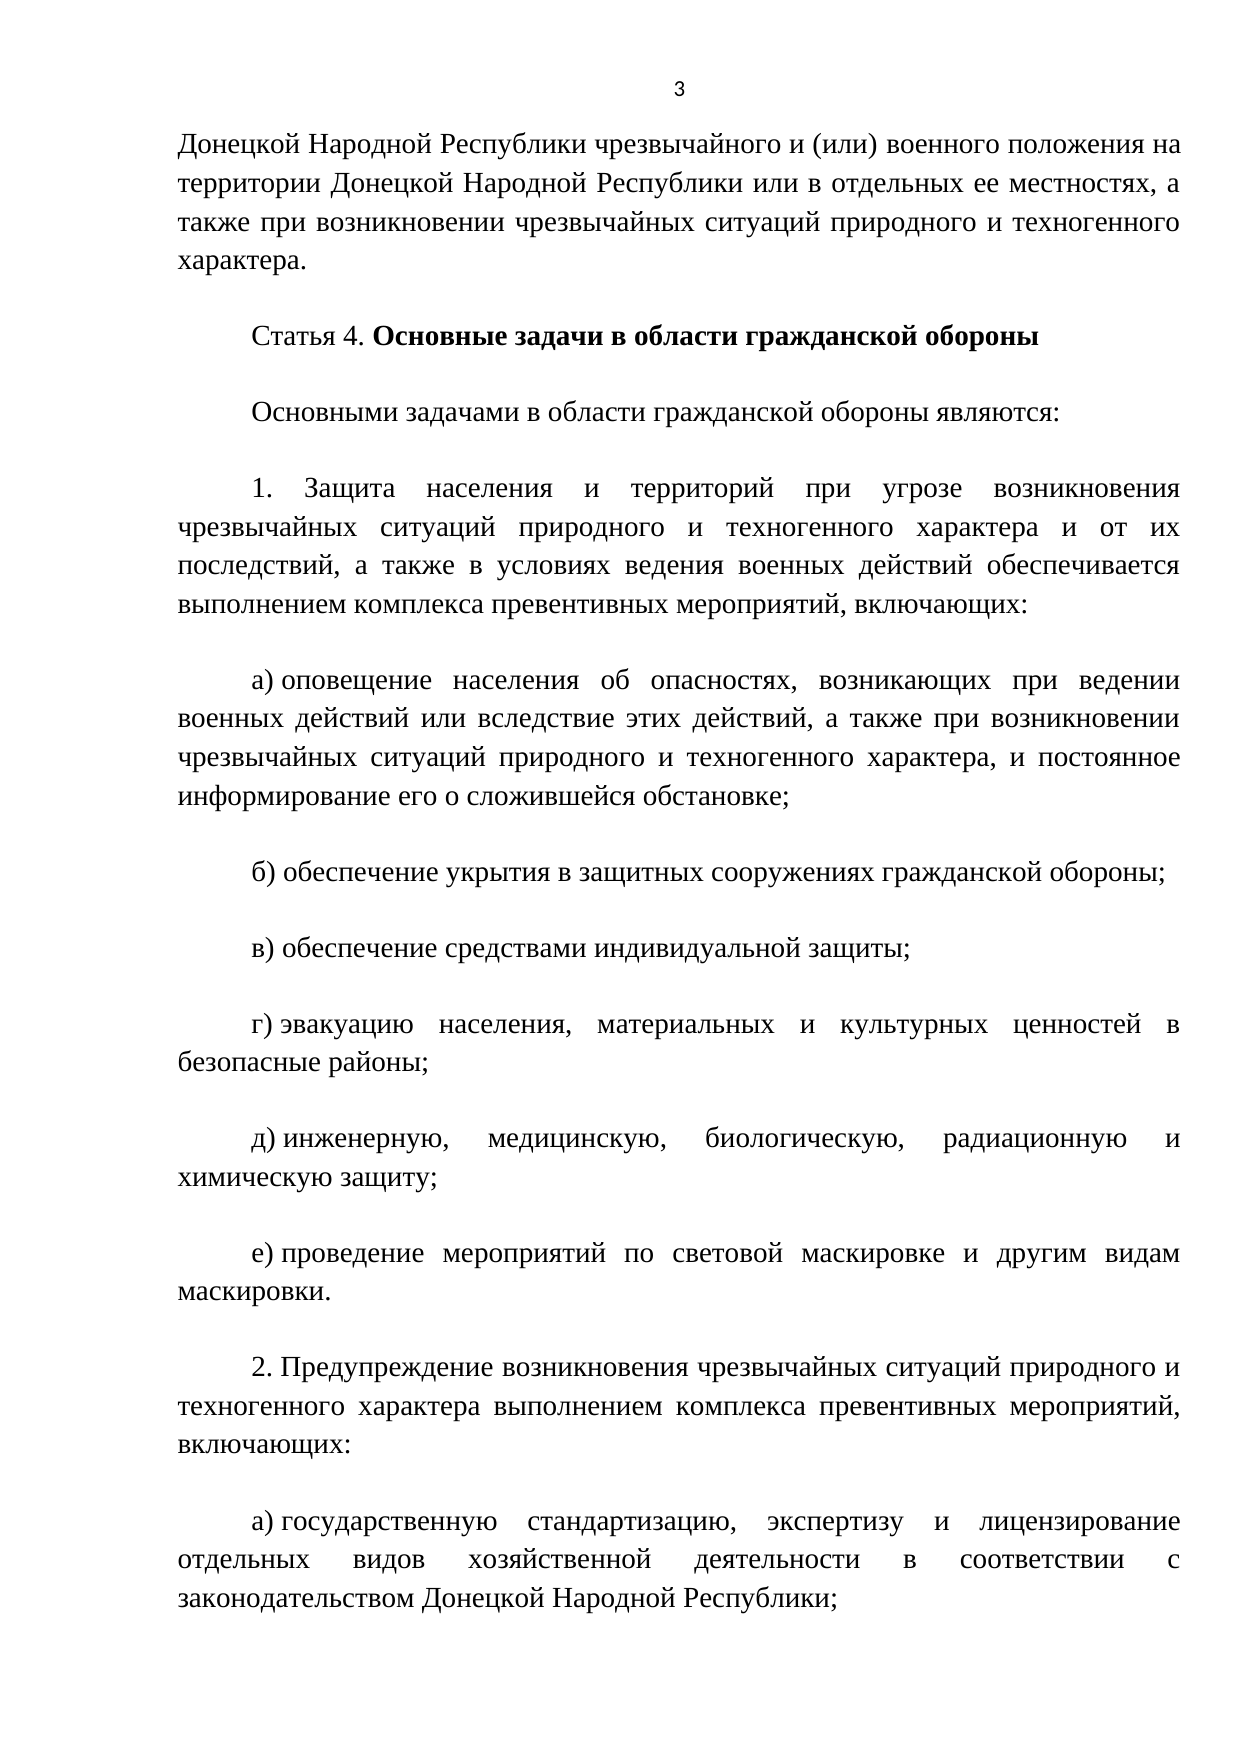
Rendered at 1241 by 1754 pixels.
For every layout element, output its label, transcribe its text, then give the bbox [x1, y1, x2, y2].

text е) проведение мероприятий по световой маскировке и другим видам маскировки. [177, 1235, 1181, 1307]
text в) обеспечение средствами индивидуальной защиты; [177, 930, 1181, 963]
text 1. Защита населения и территорий при угрозе возникновения чрезвычайных ситуаций природного и техногенного характера и от их последствий, а также в условиях ведения военных действий обеспечивается выполнением комплекса превентивных мероприятий, включающих: [177, 470, 1181, 619]
text д) инженерную, медицинскую, биологическую, радиационную и химическую защиту; [177, 1120, 1181, 1192]
text а) государственную стандартизацию, экспертизу и лицензирование отдельных видов хозяйственной деятельности в соответствии с законодательством Донецкой Народной Республики; [177, 1503, 1181, 1613]
text б) обеспечение укрытия в защитных сооружениях гражданской обороны; [177, 854, 1181, 887]
text Основными задачами в области гражданской обороны являются: [177, 394, 1181, 428]
text а) оповещение населения об опасностях, возникающих при ведении военных действий или вследствие этих действий, а также при возникновении чрезвычайных ситуаций природного и техногенного характера, и постоянное информирование его о сложившейся обстановке; [177, 662, 1181, 811]
text 2. Предупреждение возникновения чрезвычайных ситуаций природного и техногенного характера выполнением комплекса превентивных мероприятий, включающих: [177, 1349, 1181, 1460]
text Статья 4. Основные задачи в области гражданской обороны [177, 318, 1181, 352]
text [177, 127, 1181, 276]
text г) эвакуацию населения, материальных и культурных ценностей в безопасные районы; [177, 1006, 1181, 1078]
